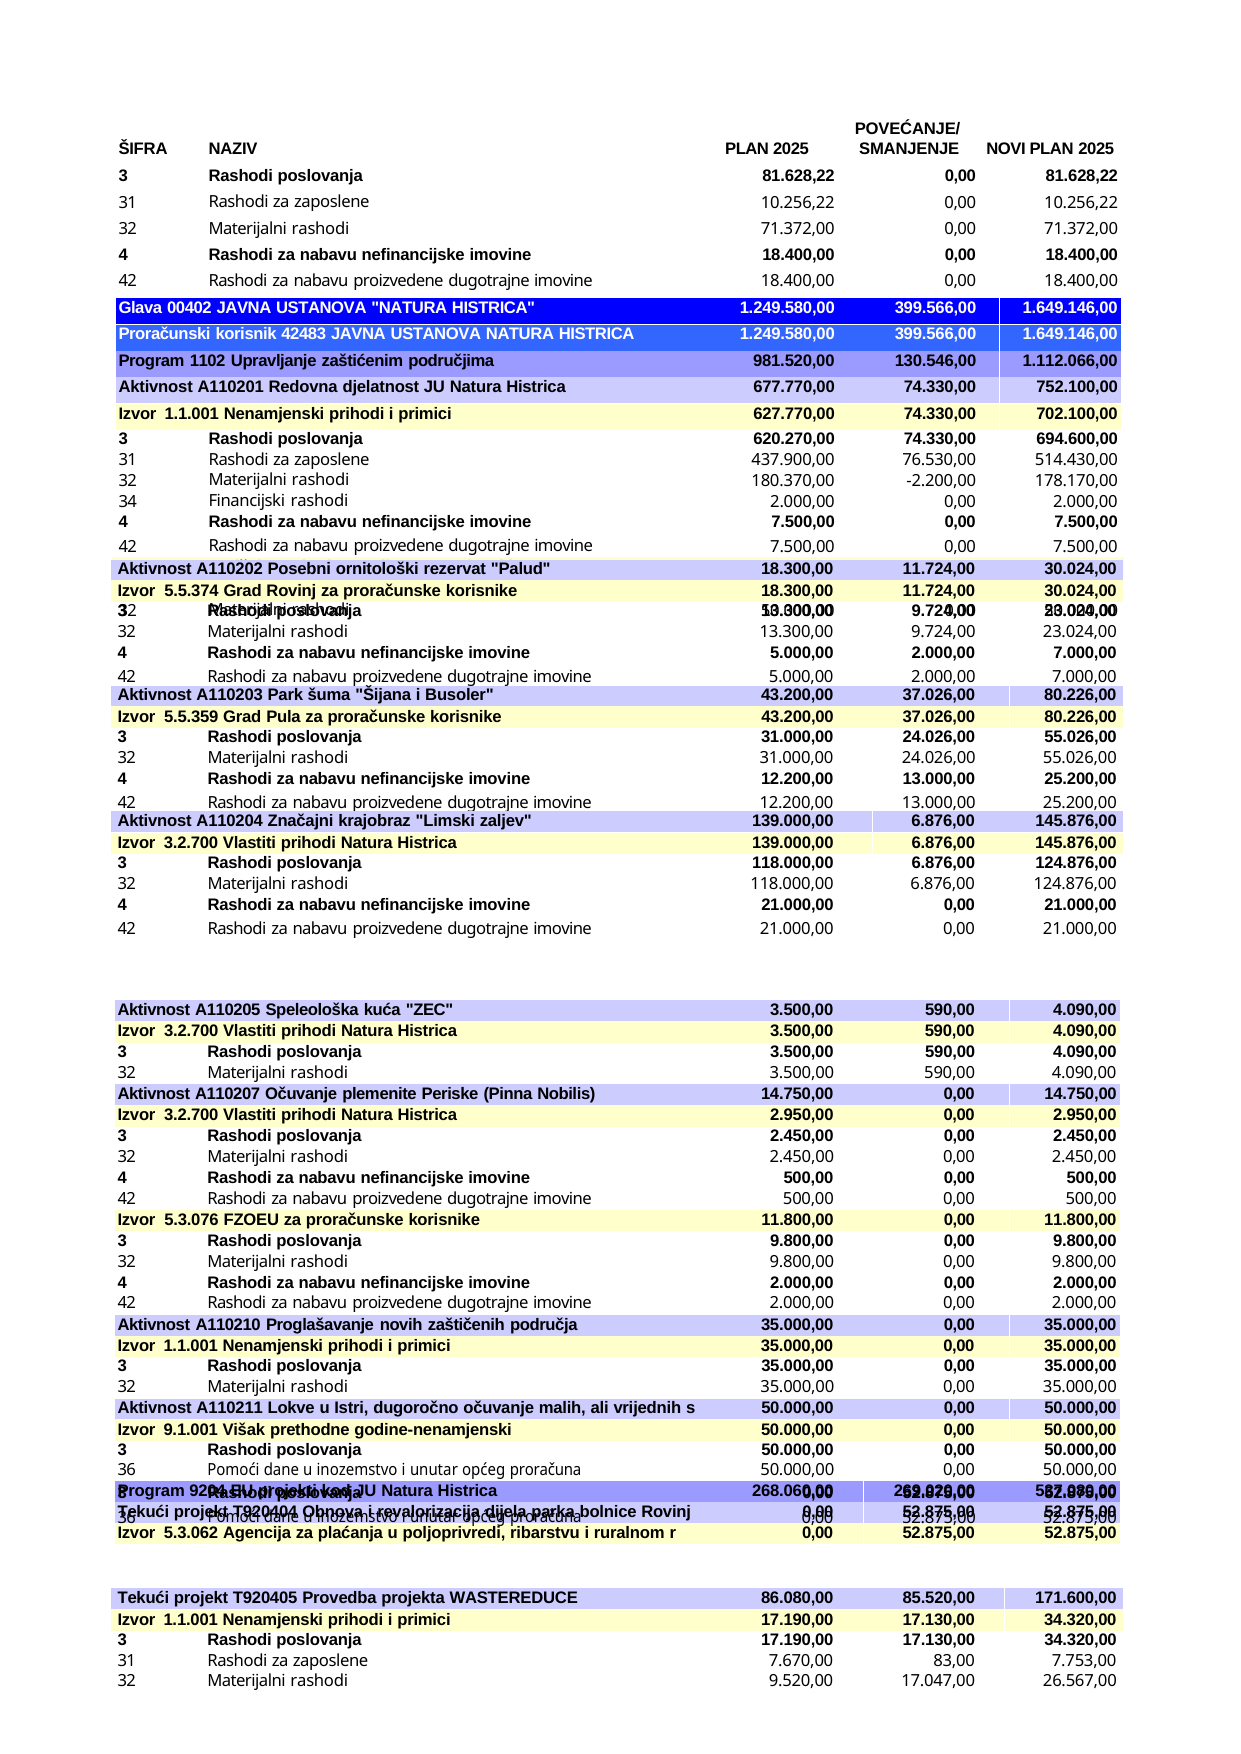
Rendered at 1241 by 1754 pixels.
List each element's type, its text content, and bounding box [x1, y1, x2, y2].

table_cell 74.330,00 [869, 430, 1006, 450]
table_cell 399.566,00 [865, 298, 999, 324]
table_header PLAN 2025 [649, 140, 847, 166]
table_cell 1.249.580,00 [689, 298, 865, 324]
table_cell 31 [112, 450, 172, 471]
table_cell 14.750,00 [1010, 1084, 1120, 1105]
table_cell 500,00 [727, 1168, 879, 1189]
table_cell 42 [112, 534, 172, 557]
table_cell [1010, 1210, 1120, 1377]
table_cell Rashodi za nabavu nefinancijske imovine [188, 245, 649, 272]
table_cell Rashodi za zaposlene [188, 193, 649, 219]
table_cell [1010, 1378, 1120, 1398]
table_cell Glava 00402 JAVNA USTANOVA "NATURA HISTRICA" [116, 298, 689, 324]
table_cell 18.400,00 [981, 245, 1123, 272]
table_cell 500,00 [1010, 1168, 1120, 1189]
table_cell 0,00 [847, 193, 981, 219]
table_cell Materijalni rashodi [173, 602, 663, 621]
table_cell 2.450,00 [1010, 1127, 1120, 1147]
table_cell 514.430,00 [1006, 450, 1124, 471]
table_cell 2.450,00 [1010, 1147, 1120, 1168]
table_cell 3 [113, 166, 188, 193]
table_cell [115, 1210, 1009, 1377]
table_cell 18.400,00 [649, 272, 847, 298]
table_cell Aktivnost A110207 Očuvanje plemenite Periske (Pinna Nobilis) [115, 1084, 727, 1105]
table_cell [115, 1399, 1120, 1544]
table_cell 752.100,00 [1000, 377, 1121, 403]
table_cell 590,00 [879, 1021, 1009, 1043]
table_cell 7.500,00 [663, 513, 869, 533]
table_cell Rashodi poslovanja [188, 166, 649, 193]
table_cell 4 Rashodi za nabavu nefinancijske imovine [115, 1168, 727, 1189]
table_cell 1.649.146,00 [1000, 325, 1121, 351]
table_cell 0,00 [847, 219, 981, 245]
table_cell 31 [113, 193, 188, 219]
table_cell 677.770,00 [689, 377, 865, 403]
table_cell 1.112.066,00 [1000, 351, 1121, 377]
table_cell 0,00 [847, 245, 981, 272]
table_cell Izvor 3.2.700 Vlastiti prihodi Natura Histrica [115, 1021, 727, 1043]
table_cell 71.372,00 [649, 219, 847, 245]
table_cell 3.500,00 [727, 1063, 879, 1084]
table_cell 500,00 [727, 1189, 879, 1210]
table_cell 702.100,00 [1000, 404, 1121, 430]
table_cell 10.256,22 [981, 193, 1123, 219]
table_cell 7.500,00 [663, 534, 869, 557]
table_header Aktivnost A110205 Speleološka kuća "ZEC" [115, 1000, 727, 1021]
table_cell 178.170,00 [1006, 471, 1124, 492]
table_cell 2.450,00 [727, 1147, 879, 1168]
table_cell Financijski rashodi [173, 492, 663, 513]
table_cell Izvor 1.1.001 Nenamjenski prihodi i primici [116, 404, 689, 430]
table_cell 18.400,00 [981, 272, 1123, 298]
table_cell 0,00 [847, 166, 981, 193]
table_cell 4.090,00 [1010, 1021, 1120, 1043]
table_cell 1.649.146,00 [1000, 298, 1121, 324]
table_cell 32 [113, 219, 188, 245]
table_cell Rashodi poslovanja [173, 430, 663, 450]
table_cell 10.256,22 [649, 193, 847, 219]
table_cell 0,00 [879, 1189, 1009, 1210]
table_cell 32 Materijalni rashodi [115, 1147, 727, 1168]
table_cell 0,00 [879, 1127, 1009, 1147]
table_cell 81.628,22 [649, 166, 847, 193]
table_cell 0,00 [869, 492, 1006, 513]
table_cell 3.500,00 [727, 1043, 879, 1063]
table_cell 32 [112, 602, 172, 621]
table_cell 0,00 [879, 1168, 1009, 1189]
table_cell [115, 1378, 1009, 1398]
table_cell 42 Rashodi za nabavu proizvedene dugotrajne imovine [115, 1189, 727, 1210]
table_cell 74.330,00 [865, 377, 999, 403]
table_cell 71.372,00 [981, 219, 1123, 245]
table_cell 81.628,22 [981, 166, 1123, 193]
table_header ŠIFRA [113, 140, 188, 166]
table_cell Rashodi za nabavu proizvedene dugotrajne imovine [188, 272, 649, 298]
table_cell 590,00 [879, 1043, 1009, 1063]
table_cell 14.750,00 [727, 1084, 879, 1105]
table_header 3.500,00 [727, 1000, 879, 1021]
table_cell 4.090,00 [1010, 1063, 1120, 1084]
table_cell 3 Rashodi poslovanja [115, 1043, 727, 1063]
table_cell 437.900,00 [663, 450, 869, 471]
table_cell 32 Materijalni rashodi [115, 1063, 727, 1084]
table_cell 50.000,00 [663, 602, 869, 621]
table_cell 981.520,00 [689, 351, 865, 377]
table_cell 42 [113, 272, 188, 298]
table_cell Rashodi za nabavu nefinancijske imovine [173, 513, 663, 533]
table_cell 2.950,00 [727, 1105, 879, 1127]
table_cell 1.249.580,00 [689, 325, 865, 351]
table_cell 7.500,00 [1006, 513, 1124, 533]
table_cell 3 Rashodi poslovanja [115, 1127, 727, 1147]
table_cell 3.500,00 [727, 1021, 879, 1043]
table_cell 620.270,00 [663, 430, 869, 450]
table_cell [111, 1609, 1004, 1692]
table_cell 694.600,00 [1006, 430, 1124, 450]
table_cell Materijalni rashodi [188, 219, 649, 245]
table_cell 0,00 [869, 534, 1006, 557]
table_cell 180.370,00 [663, 471, 869, 492]
table_cell 500,00 [1010, 1189, 1120, 1210]
table_cell 4 [113, 245, 188, 272]
table_cell 0,00 [869, 513, 1006, 533]
table_cell Materijalni rashodi [173, 471, 663, 492]
table_cell Rashodi za zaposlene [173, 450, 663, 471]
table_cell 627.770,00 [689, 404, 865, 430]
table_cell 130.546,00 [865, 351, 999, 377]
table_header 590,00 [879, 1000, 1009, 1021]
table_cell 0,00 [879, 1105, 1009, 1127]
table_header NAZIV [188, 140, 649, 166]
table_cell 34 [112, 492, 172, 513]
table_header 4.090,00 [1010, 1000, 1120, 1021]
table_cell 32 [112, 471, 172, 492]
table_cell 0,00 [879, 1084, 1009, 1105]
table_header SMANJENJE [847, 140, 981, 166]
table_cell 2.450,00 [727, 1127, 879, 1147]
table_cell 76.530,00 [869, 450, 1006, 471]
table_cell Aktivnost A110201 Redovna djelatnost JU Natura Histrica [116, 377, 689, 403]
table_cell 2.000,00 [663, 492, 869, 513]
table_cell 50.000,00 [1006, 598, 1124, 621]
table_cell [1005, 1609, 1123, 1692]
table_cell 74.330,00 [865, 404, 999, 430]
table_cell 2.000,00 [1006, 492, 1124, 513]
table_cell 399.566,00 [865, 325, 999, 351]
table_cell Rashodi za nabavu proizvedene dugotrajne imovine [173, 534, 663, 557]
table_cell 3 [112, 430, 172, 450]
table_cell 4.090,00 [1010, 1043, 1120, 1063]
table_header NOVI PLAN 2025 [981, 140, 1123, 166]
table_cell 0,00 [869, 602, 1006, 621]
table_cell 590,00 [879, 1063, 1009, 1084]
table_cell 7.500,00 [1006, 534, 1124, 557]
table_cell 2.950,00 [1010, 1105, 1120, 1127]
table_cell 0,00 [879, 1147, 1009, 1168]
table_cell 18.400,00 [649, 245, 847, 272]
table_cell Proračunski korisnik 42483 JAVNA USTANOVA NATURA HISTRICA [116, 325, 689, 351]
table_cell -2.200,00 [869, 471, 1006, 492]
table_cell Program 1102 Upravljanje zaštićenim područjima [116, 351, 689, 377]
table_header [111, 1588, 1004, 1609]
table_cell Izvor 3.2.700 Vlastiti prihodi Natura Histrica [115, 1105, 727, 1127]
table_cell 50.000,00 [1006, 557, 1124, 577]
table_cell 4 [112, 513, 172, 533]
table_cell 0,00 [847, 272, 981, 298]
table_cell Izvor 5.3.076 FZOEU za proračunske korisnike [115, 1210, 727, 1231]
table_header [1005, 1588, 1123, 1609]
